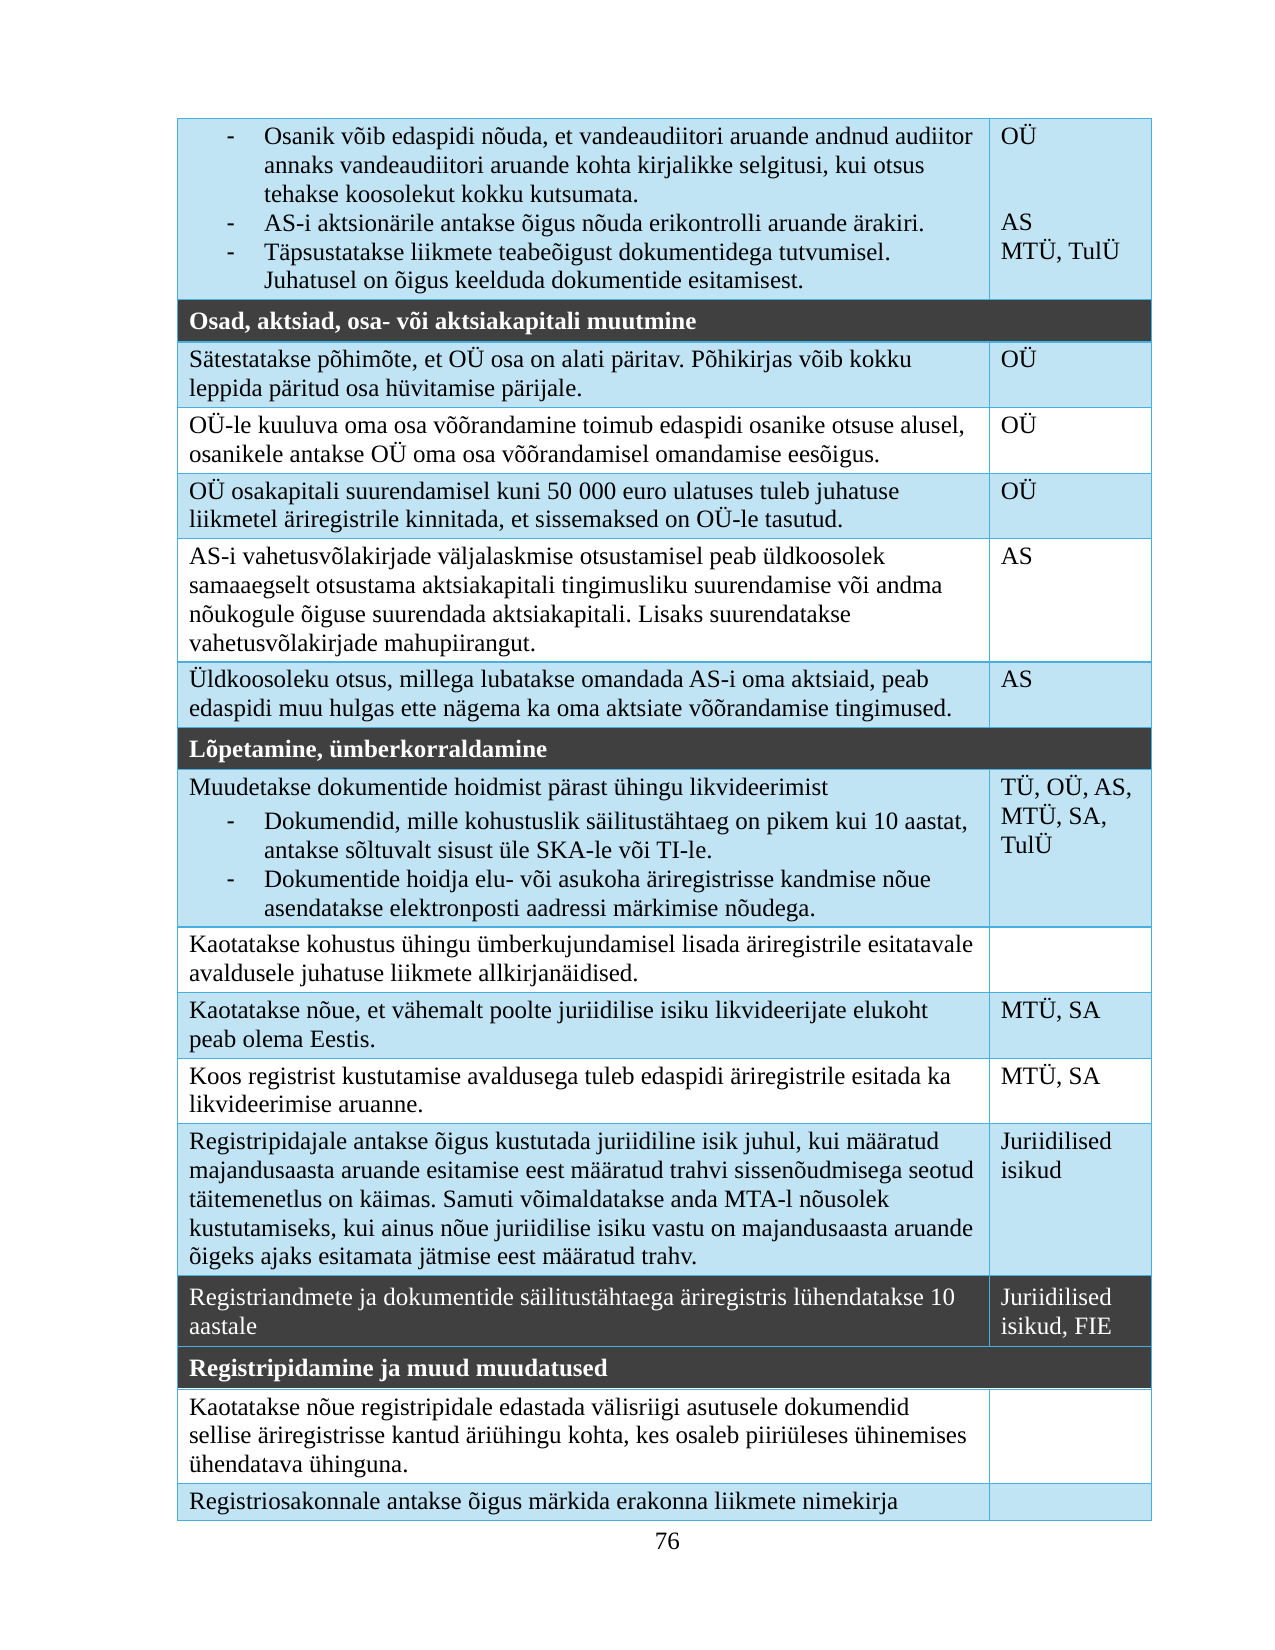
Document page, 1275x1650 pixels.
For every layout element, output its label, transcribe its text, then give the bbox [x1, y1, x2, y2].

table_cell Registriandmete ja dokumentide säilitustähtaega äriregistris lühendatakse 10 aastale [178, 1276, 989, 1346]
table_cell AS [990, 539, 1151, 661]
table_cell Koos registrist kustutamise avaldusega tuleb edaspidi äriregistrile esitada ka likvideerimise aruanne. [178, 1059, 989, 1123]
table_cell TÜ, OÜ, AS, MTÜ, SA, TulÜ [990, 770, 1151, 926]
table_cell Registripidamine ja muud muudatused [178, 1347, 1151, 1388]
table_cell Juriidilised isikud, FIE [990, 1276, 1151, 1346]
table_cell Kaotatakse nõue registripidale edastada välisriigi asutusele dokumendid sellise äriregistrisse kantud äriühingu kohta, kes osaleb piiriüleses ühinemises ühendatava ühinguna. [178, 1390, 989, 1483]
table_cell OÜ [990, 343, 1151, 407]
table_cell Osad, aktsiad, osa- või aktsiakapitali muutmine [178, 300, 1151, 341]
table_cell Üldkoosoleku otsus, millega lubatakse omandada AS-i oma aktsiaid, peab edaspidi muu hulgas ette nägema ka oma aktsiate võõrandamise tingimused. [178, 663, 989, 727]
table_cell MTÜ, SA [990, 993, 1151, 1058]
table_cell Registripidajale antakse õigus kustutada juriidiline isik juhul, kui määratud majandusaasta aruande esitamise eest määratud trahvi sissenõudmisega seotud täitemenetlus on käimas. Samuti võimaldatakse anda MTA-l nõusolek kustutamiseks, kui ainus nõue juriidilise isiku vastu on majandusaasta aruande õigeks ajaks esitamata jätmise eest määratud trahv. [178, 1124, 989, 1275]
table_cell [990, 928, 1151, 992]
table_cell Sätestatakse põhimõte, et OÜ osa on alati päritav. Põhikirjas võib kokku leppida päritud osa hüvitamise pärijale. [178, 343, 989, 407]
table_cell AS-i vahetusvõlakirjade väljalaskmise otsustamisel peab üldkoosolek samaaegselt otsustama aktsiakapitali tingimusliku suurendamise või andma nõukogule õiguse suurendada aktsiakapitali. Lisaks suurendatakse vahetusvõlakirjade mahupiirangut. [178, 539, 989, 661]
table_cell Juriidilised isikud [990, 1124, 1151, 1275]
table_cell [178, 119, 989, 299]
table_cell Kaotatakse kohustus ühingu ümberkujundamisel lisada äriregistrile esitatavale avaldusele juhatuse liikmete allkirjanäidised. [178, 928, 989, 992]
table_cell [990, 1390, 1151, 1483]
table_cell OÜ osakapitali suurendamisel kuni 50 000 euro ulatuses tuleb juhatuse liikmetel äriregistrile kinnitada, et sissemaksed on OÜ-le tasutud. [178, 474, 989, 538]
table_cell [178, 1484, 989, 1520]
table_cell Muudetakse dokumentide hoidmist pärast ühingu likvideerimist Dokumendid, mille kohustuslik säilitustähtaeg on pikem kui 10 aastat, antakse sõltuvalt sisust üle SKA-le või TI-le. Dokumentide hoidja elu- või asukoha äriregistrisse kandmise nõue asendatakse elektronposti aadressi märkimise nõudega. [178, 770, 989, 926]
table_cell OÜ [990, 474, 1151, 538]
table_cell Lõpetamine, ümberkorraldamine [178, 728, 1151, 769]
table_cell Kaotatakse nõue, et vähemalt poolte juriidilise isiku likvideerijate elukoht peab olema Eestis. [178, 993, 989, 1058]
table_cell MTÜ, SA [990, 1059, 1151, 1123]
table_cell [990, 119, 1151, 299]
table_cell [990, 1484, 1151, 1520]
table_cell OÜ [990, 408, 1151, 473]
table_cell OÜ-le kuuluva oma osa võõrandamine toimub edaspidi osanike otsuse alusel, osanikele antakse OÜ oma osa võõrandamisel omandamise eesõigus. [178, 408, 989, 473]
table_cell AS [990, 663, 1151, 727]
